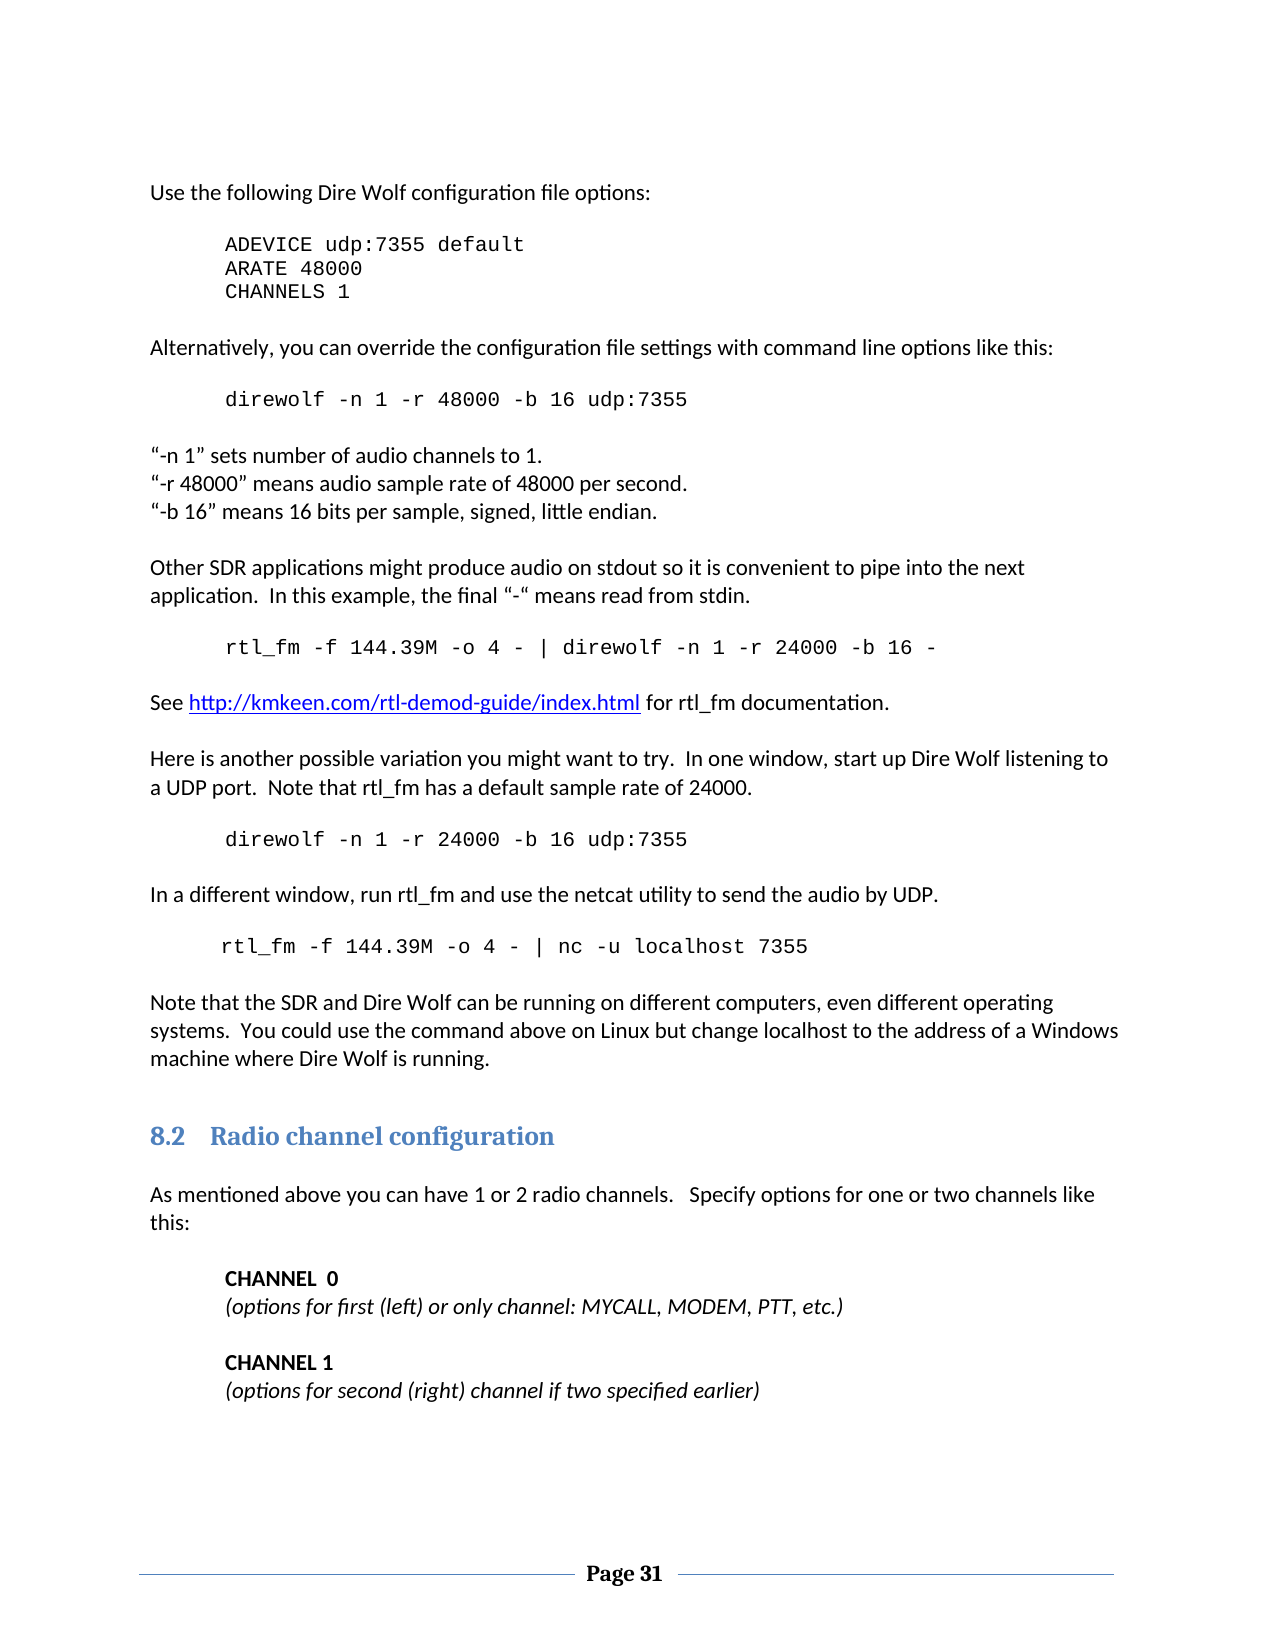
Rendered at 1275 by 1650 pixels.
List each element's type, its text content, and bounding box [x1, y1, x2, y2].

text direwolf -n 1 -r 48000 -b 16 udp:7355 [150, 389, 1125, 413]
text CHANNEL 0 [150, 1264, 1125, 1292]
text Alternatively, you can override the configuration file settings with command line options like this: [150, 333, 1125, 361]
text rtl_fm -f 144.39M -o 4 - | direwolf -n 1 -r 24000 -b 16 - [225, 637, 1125, 661]
text “-r 48000” means audio sample rate of 48000 per second. [150, 469, 1125, 497]
text Note that the SDR and Dire Wolf can be running on different computers, even different operating systems. You could use the command above on Linux but change localhost to the address of a Windows machine where Dire Wolf is running. [150, 988, 1125, 1072]
text (options for second (right) channel if two specified earlier) [150, 1376, 1125, 1404]
text (options for first (left) or only channel: MYCALL, MODEM, PTT, etc.) [150, 1292, 1125, 1320]
text rtl_fm -f 144.39M -o 4 - | nc -u localhost 7355 [210, 936, 1125, 960]
text CHANNELS 1 [150, 281, 1125, 305]
text direwolf -n 1 -r 24000 -b 16 udp:7355 [225, 829, 1125, 852]
text ADEVICE udp:7355 default [150, 234, 1125, 258]
text See http://kmkeen.com/rtl-demod-guide/index.html for rtl_fm documentation. [150, 688, 1125, 717]
text ARATE 48000 [150, 258, 1125, 281]
text In a different window, run rtl_fm and use the netcat utility to send the audio by UDP. [150, 880, 1125, 908]
text “-b 16” means 16 bits per sample, signed, little endian. [150, 497, 1125, 525]
text Other SDR applications might produce audio on stdout so it is convenient to pipe into the next application. In this example, the final “-“ means read from stdin. [150, 553, 1125, 609]
text Use the following Dire Wolf configuration file options: [150, 178, 1125, 206]
text Here is another possible variation you might want to try. In one window, start up Dire Wolf listening to a UDP port. Note that rtl_fm has a default sample rate of 24000. [150, 744, 1125, 801]
subtitle Radio channel configuration [150, 1121, 1125, 1152]
text CHANNEL 1 [150, 1348, 1125, 1376]
text As mentioned above you can have 1 or 2 radio channels. Specify options for one or two channels like this: [150, 1180, 1125, 1236]
text “-n 1” sets number of audio channels to 1. [150, 441, 1125, 469]
